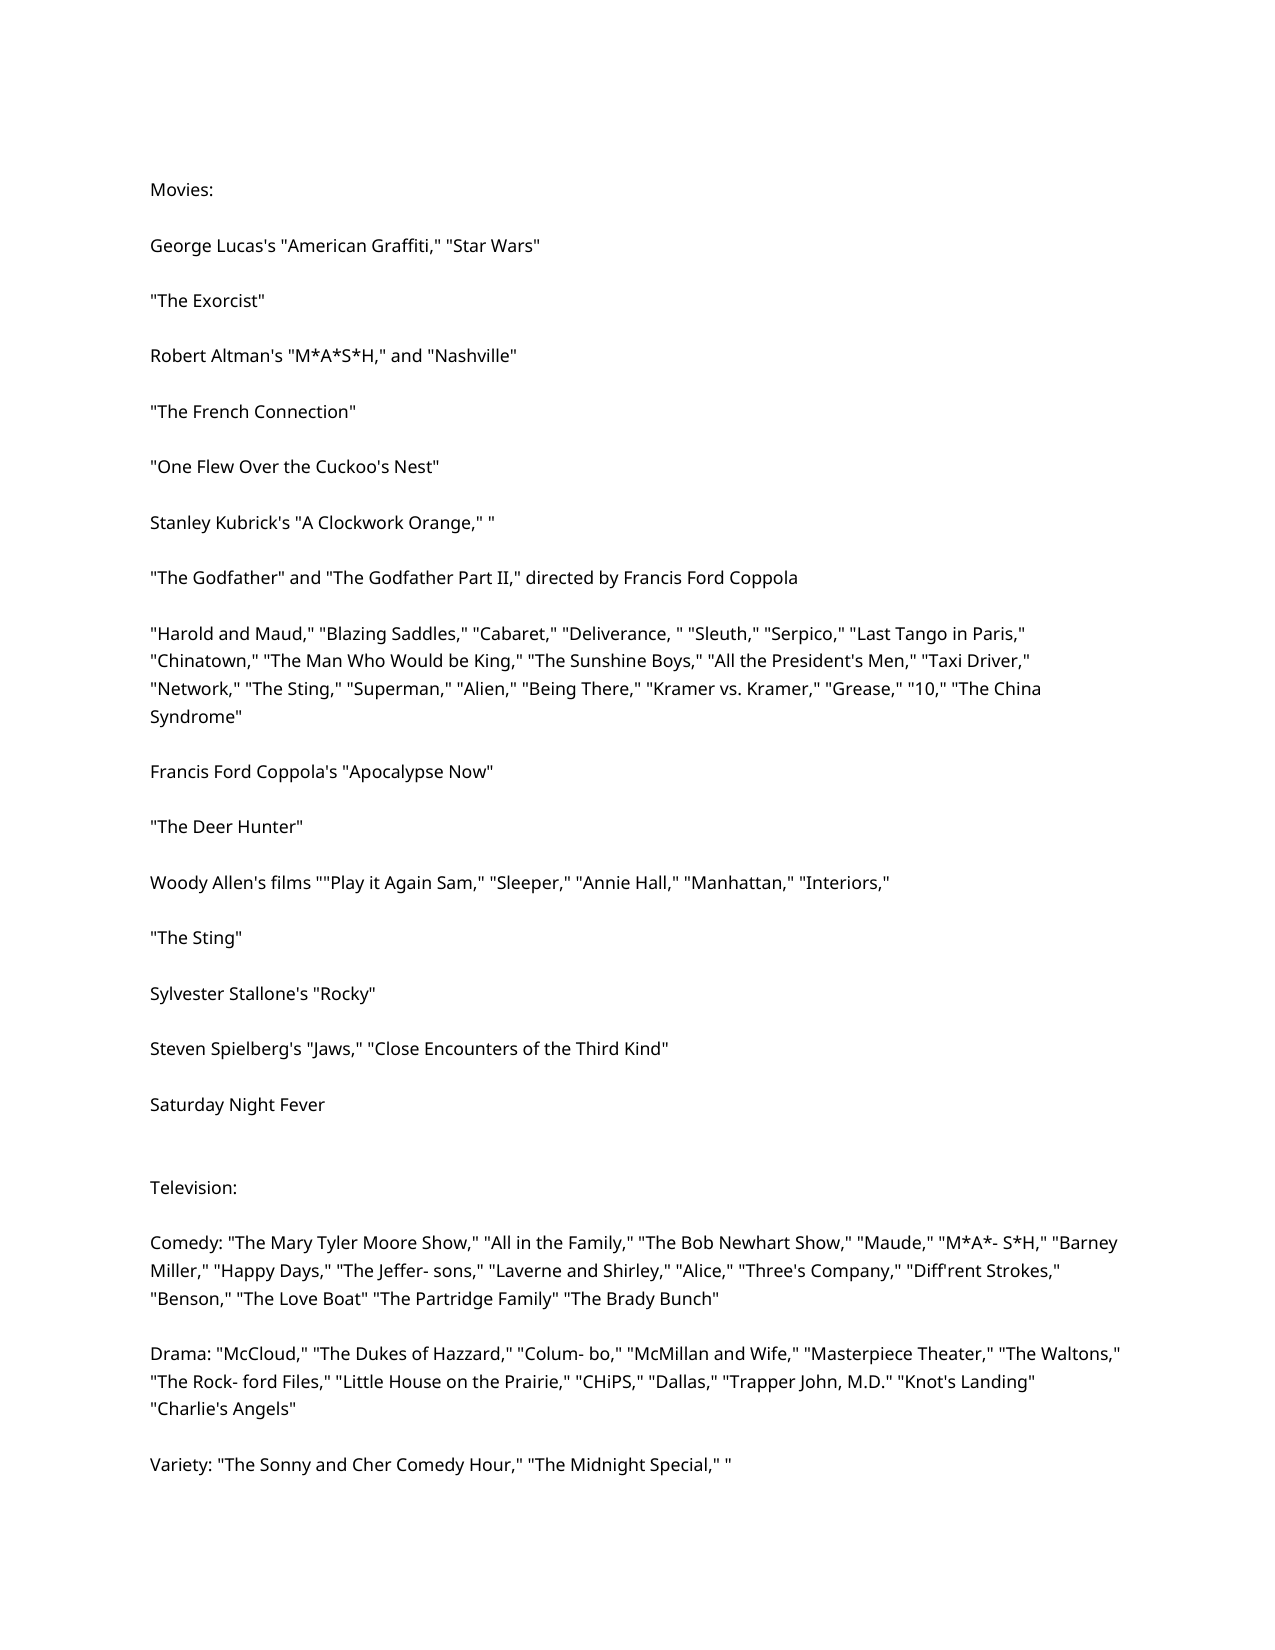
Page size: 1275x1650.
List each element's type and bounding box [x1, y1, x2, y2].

text [150, 150, 1125, 1476]
